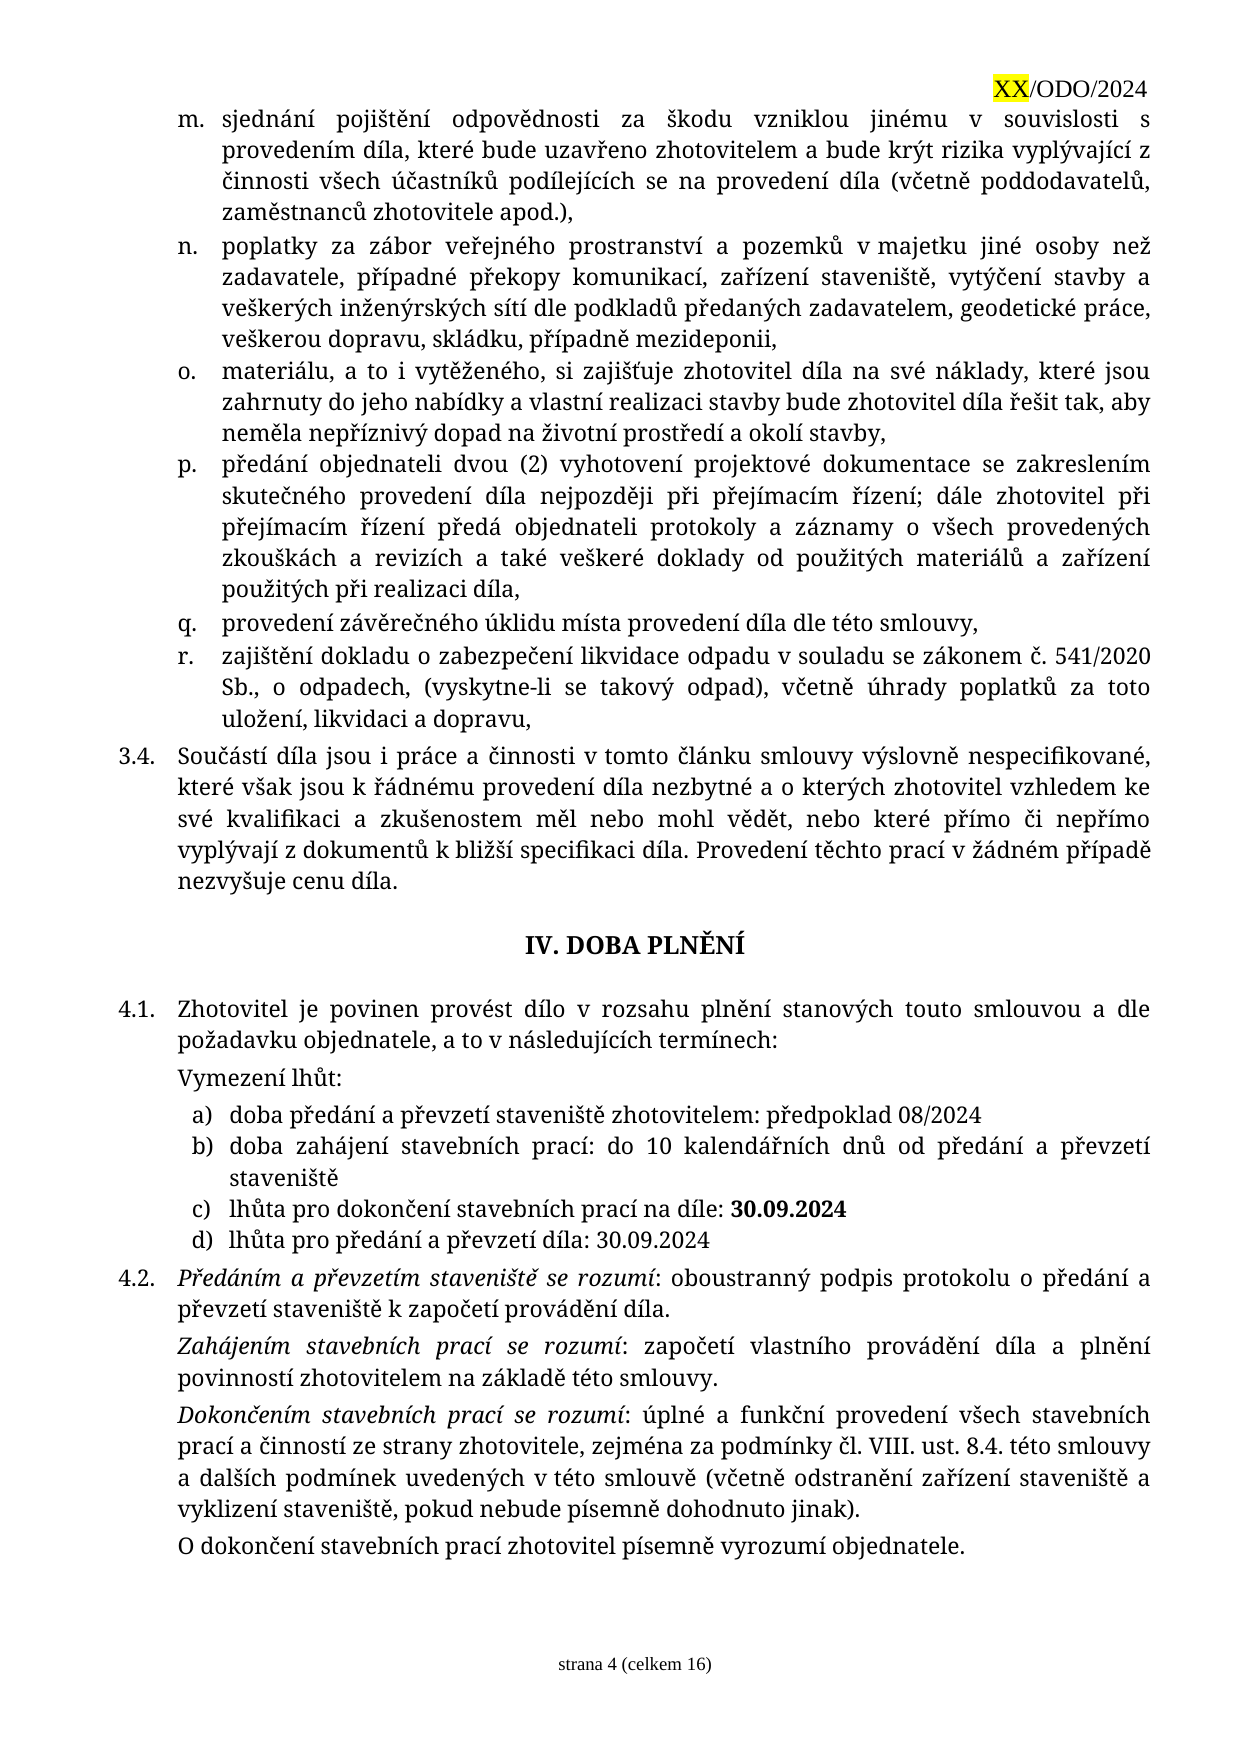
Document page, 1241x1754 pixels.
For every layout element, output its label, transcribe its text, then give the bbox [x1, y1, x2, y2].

list doba zahájení stavebních prací: do 10 kalendářních dnů od předání a převzetí staveniště [192, 1130, 1152, 1193]
list doba předání a převzetí staveniště zhotovitelem: předpoklad 08/2024 [192, 1099, 1152, 1130]
list materiálu, a to i vytěženého, si zajišťuje zhotovitel díla na své náklady, které jsou zahrnuty do jeho nabídky a vlastní realizaci stavby bude zhotovitel díla řešit tak, aby neměla nepříznivý dopad na životní prostředí a okolí stavby, [177, 354, 1152, 448]
list zajištění dokladu o zabezpečení likvidace odpadu v souladu se zákonem č. 541/2020 Sb., o odpadech, (vyskytne-li se takový odpad), včetně úhrady poplatků za toto uložení, likvidaci a dopravu, [177, 640, 1152, 734]
list Předáním a převzetím staveniště se rozumí: oboustranný podpis protokolu o předání a převzetí staveniště k započetí provádění díla. [118, 1262, 1152, 1324]
text Zahájením stavebních prací se rozumí: započetí vlastního provádění díla a plnění povinností zhotovitelem na základě této smlouvy. [177, 1330, 1152, 1393]
list lhůta pro předání a převzetí díla: 30.09.2024 [191, 1224, 1152, 1255]
subtitle IV. DOBA PLNĚNÍ [118, 927, 1152, 962]
text O dokončení stavebních prací zhotovitel písemně vyrozumí objednatele. [177, 1530, 1152, 1562]
list předání objednateli dvou (2) vyhotovení projektové dokumentace se zakreslením skutečného provedení díla nejpozději při přejímacím řízení; dále zhotovitel při přejímacím řízení předá objednateli protokoly a záznamy o všech provedených zkouškách a revizích a také veškeré doklady od použitých materiálů a zařízení použitých při realizaci díla, [177, 448, 1152, 604]
text Dokončením stavebních prací se rozumí: úplné a funkční provedení všech stavebních prací a činností ze strany zhotovitele, zejména za podmínky čl. VIII. ust. 8.4. této smlouvy a dalších podmínek uvedených v této smlouvě (včetně odstranění zařízení staveniště a vyklizení staveniště, pokud nebude písemně dohodnuto jinak). [177, 1399, 1152, 1524]
list poplatky za zábor veřejného prostranství a pozemků v majetku jiné osoby než zadavatele, případné překopy komunikací, zařízení staveniště, vytýčení stavby a veškerých inženýrských sítí dle podkladů předaných zadavatelem, geodetické práce, veškerou dopravu, skládku, případně mezideponii, [177, 229, 1152, 354]
text Vymezení lhůt: [177, 1062, 1152, 1093]
list sjednání pojištění odpovědnosti za škodu vzniklou jinému v souvislosti s provedením díla, které bude uzavřeno zhotovitelem a bude krýt rizika vyplývající z činnosti všech účastníků podílejících se na provedení díla (včetně poddodavatelů, zaměstnanců zhotovitele apod.), [177, 102, 1152, 227]
text 3.4. Součástí díla jsou i práce a činnosti v tomto článku smlouvy výslovně nespecifikované, které však jsou k řádnému provedení díla nezbytné a o kterých zhotovitel vzhledem ke své kvalifikaci a zkušenostem měl nebo mohl vědět, nebo které přímo či nepřímo vyplývají z dokumentů k bližší specifikaci díla. Provedení těchto prací v žádném případě nezvyšuje cenu díla. [118, 740, 1152, 896]
list Zhotovitel je povinen provést dílo v rozsahu plnění stanových touto smlouvou a dle požadavku objednatele, a to v následujících termínech: [118, 993, 1152, 1055]
list lhůta pro dokončení stavebních prací na díle: 30.09.2024 [192, 1193, 1152, 1224]
list provedení závěrečného úklidu místa provedení díla dle této smlouvy, [177, 607, 1152, 638]
